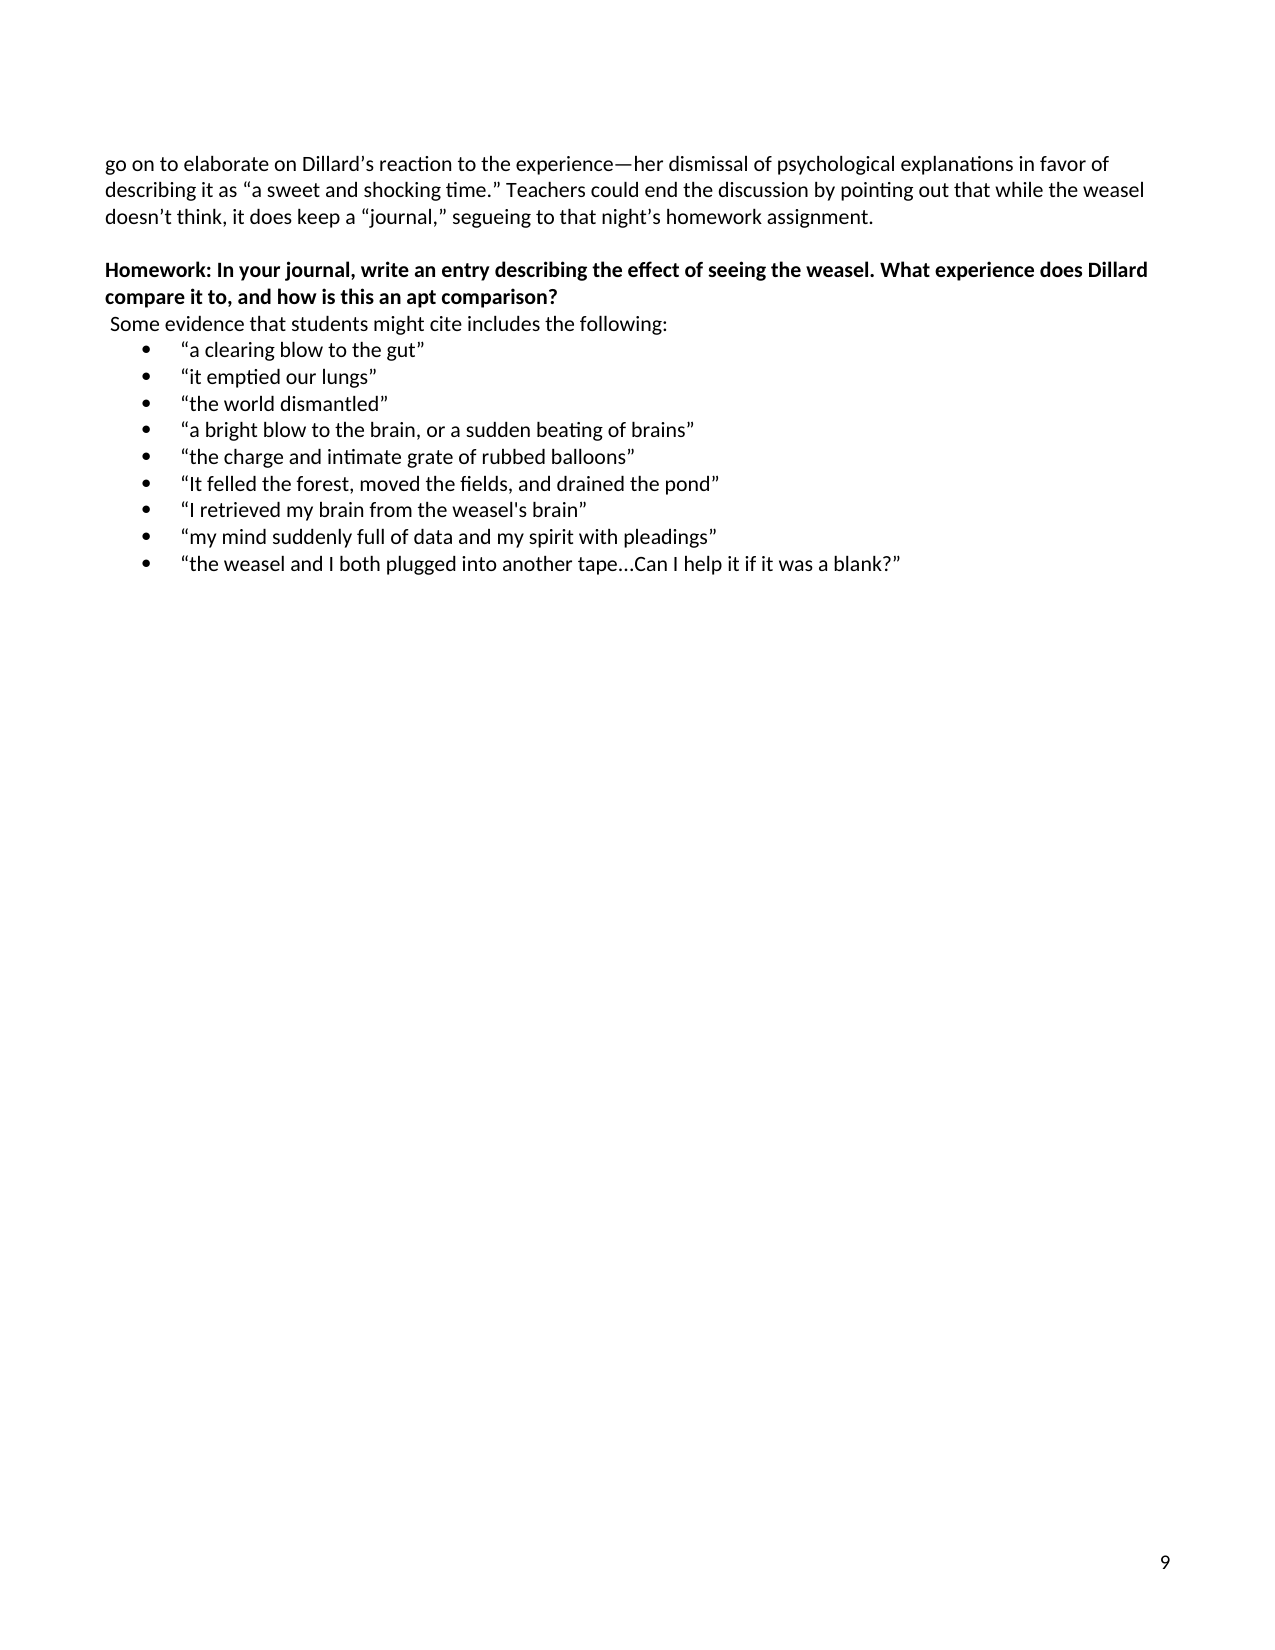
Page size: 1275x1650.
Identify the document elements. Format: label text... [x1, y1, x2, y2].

list “the charge and intimate grate of rubbed balloons” [142, 443, 1170, 470]
list “my mind suddenly full of data and my spirit with pleadings” [142, 523, 1170, 550]
list “I retrieved my brain from the weasel's brain” [142, 497, 1170, 523]
list “a bright blow to the brain, or a sudden beating of brains” [142, 417, 1170, 443]
text Homework: In your journal, write an entry describing the effect of seeing the weasel. What experience does Dillard compare it to, and how is this an apt comparison? [105, 257, 1170, 310]
list “the world dismantled” [142, 390, 1170, 417]
text Some evidence that students might cite includes the following: [105, 310, 1170, 337]
list “a clearing blow to the gut” [142, 337, 1170, 363]
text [105, 150, 1170, 230]
list “the weasel and I both plugged into another tape...Can I help it if it was a blank?” [142, 550, 1170, 577]
list “it emptied our lungs” [142, 363, 1170, 390]
list “It felled the forest, moved the fields, and drained the pond” [142, 470, 1170, 497]
